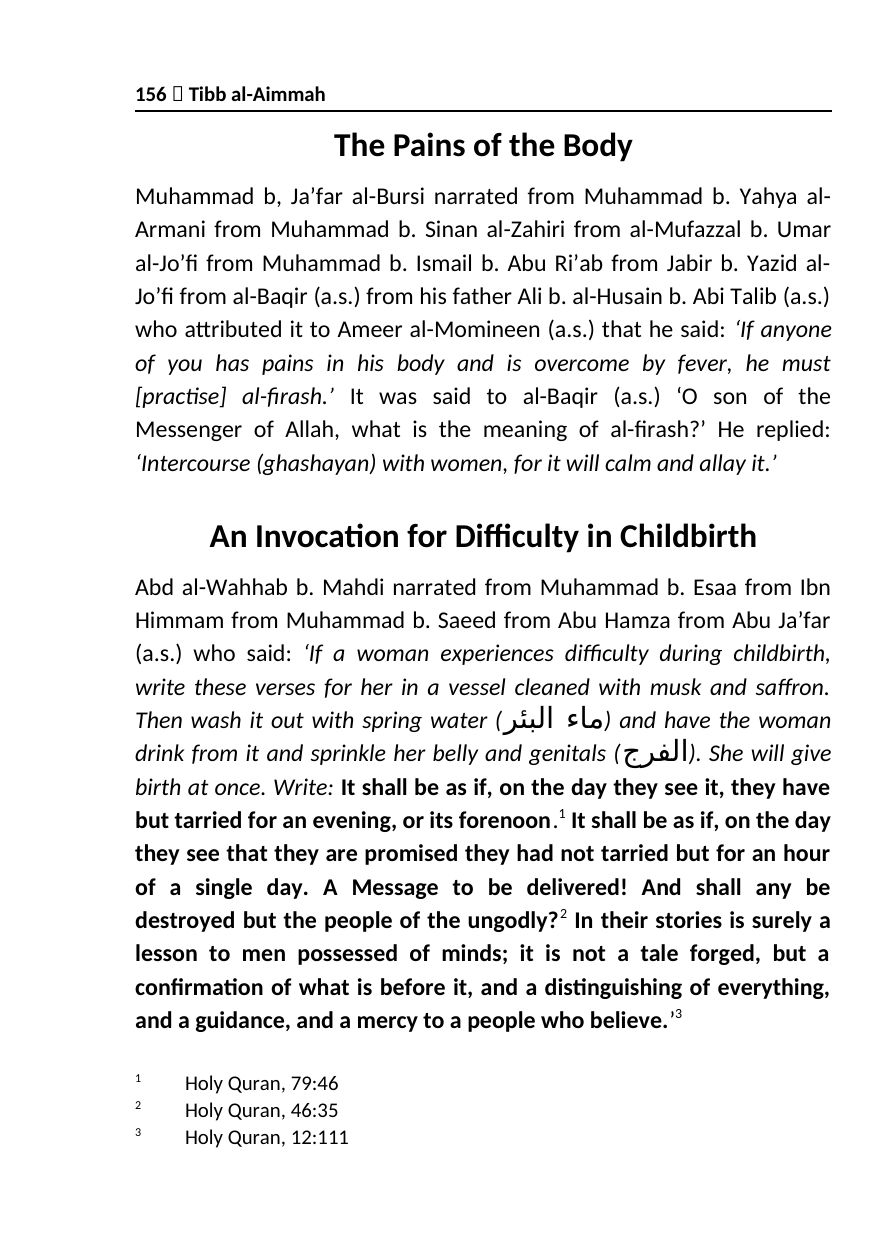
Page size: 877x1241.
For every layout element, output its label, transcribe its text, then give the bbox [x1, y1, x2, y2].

text Abd al-Wahhab b. Mahdi narrated from Muhammad b. Esaa from Ibn Himmam from Muhammad b. Saeed from Abu Hamza from Abu Ja’far (a.s.) who said: ‘If a woman experiences difficulty during childbirth, write these verses for her in a vessel cleaned with musk and saffron. Then wash it out with spring water (ماء البئر) and have the woman drink from it and sprinkle her belly and genitals (الفرج). She will give birth at once. Write: It shall be as if, on the day they see it, they have but tarried for an evening, or its forenoon. It shall be as if, on the day they see that they are promised they had not tarried but for an hour of a single day. A Message to be delivered! And shall any be destroyed but the people of the ungodly? In their stories is surely a lesson to men possessed of minds; it is not a tale forged, but a confirmation of what is before it, and a distinguishing of everything, and a guidance, and a mercy to a people who believe.’ [135, 568, 832, 1035]
subtitle An Invocation for Difficulty in Childbirth [135, 515, 832, 556]
text Muhammad b, Ja’far al-Bursi narrated from Muhammad b. Yahya al-Armani from Muhammad b. Sinan al-Zahiri from al-Mufazzal b. Umar al-Jo’fi from Muhammad b. Ismail b. Abu Ri’ab from Jabir b. Yazid al-Jo’fi from al-Baqir (a.s.) from his father Ali b. al-Husain b. Abi Talib (a.s.) who attributed it to Ameer al-Momineen (a.s.) that he said: ‘If anyone of you has pains in his body and is overcome by fever, he must [practise] al-firash.’ It was said to al-Baqir (a.s.) ‘O son of the Messenger of Allah, what is the meaning of al-firash?’ He replied: ‘Intercourse (ghashayan) with women, for it will calm and allay it.’ [135, 178, 832, 478]
subtitle The Pains of the Body [135, 124, 832, 165]
